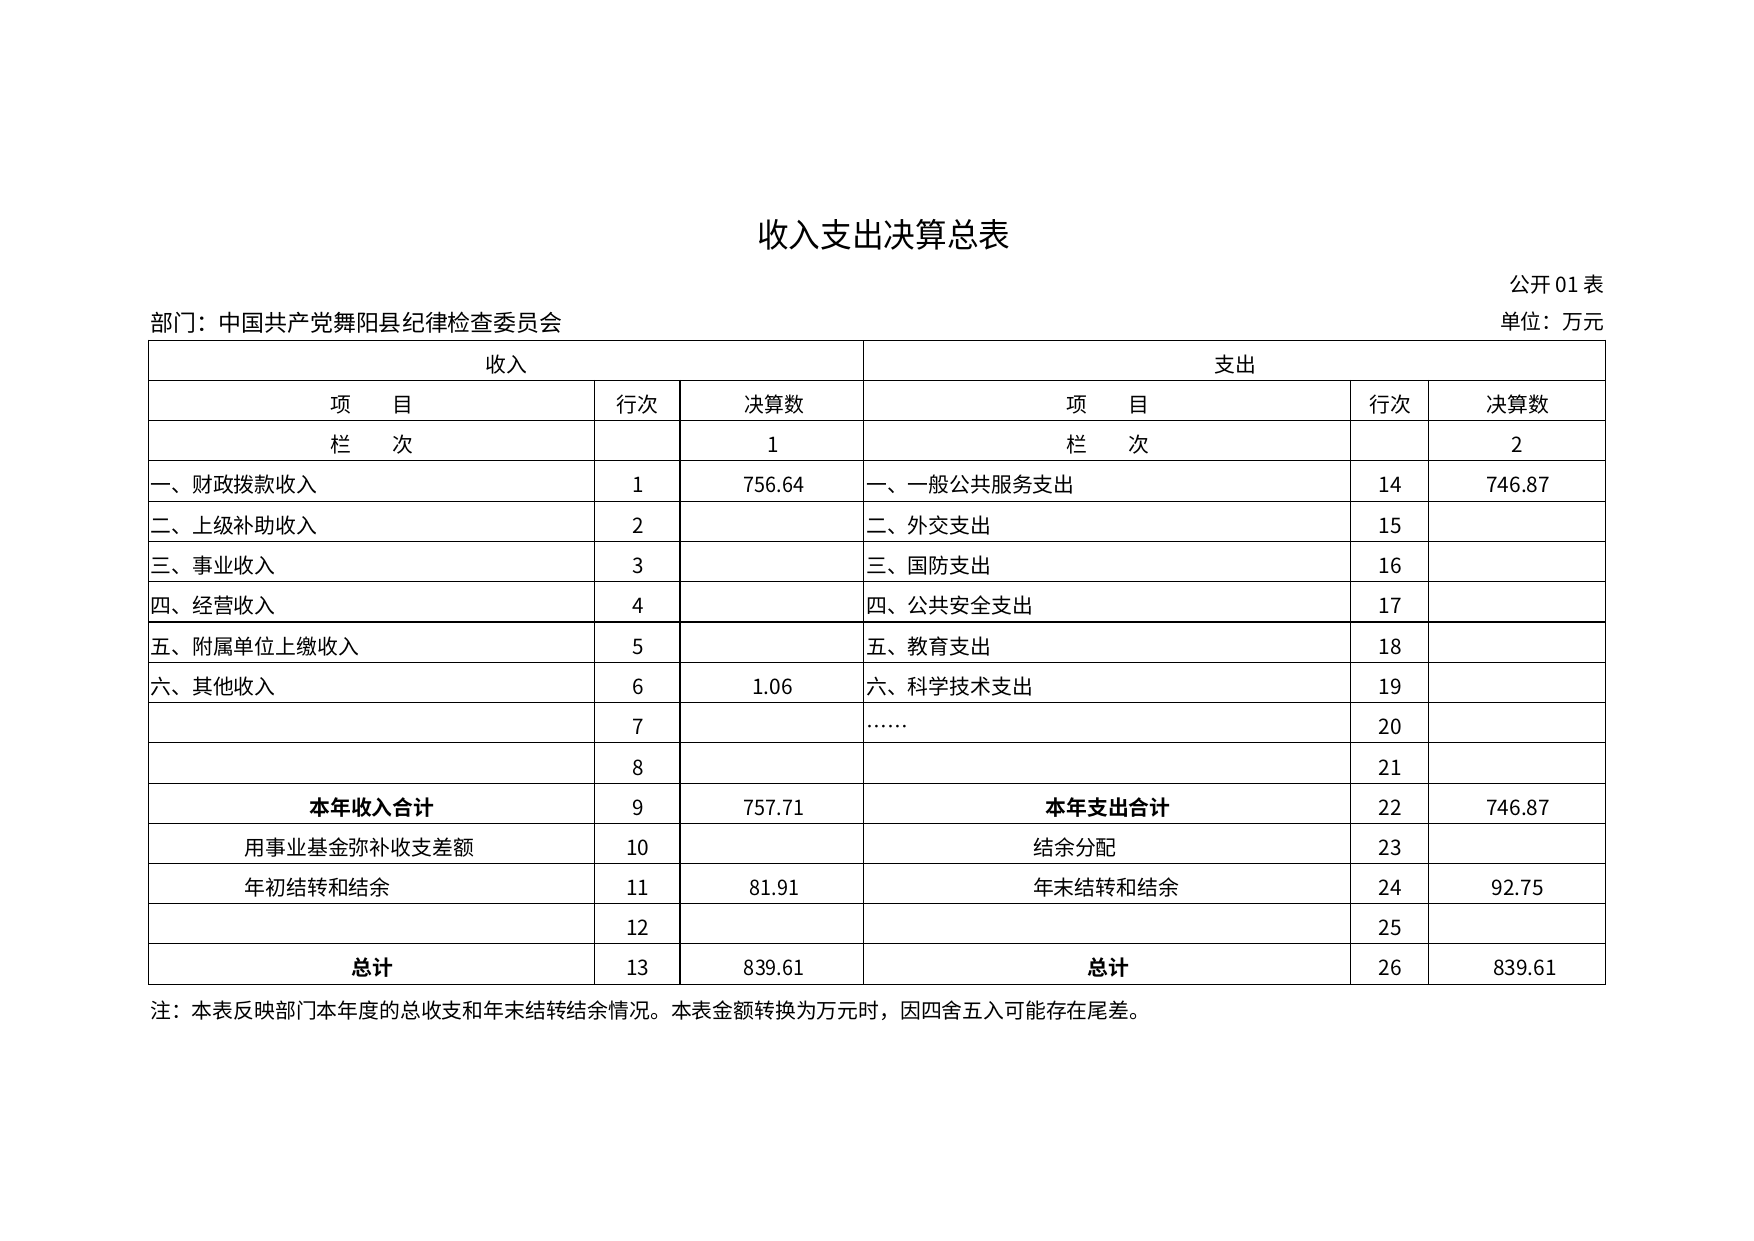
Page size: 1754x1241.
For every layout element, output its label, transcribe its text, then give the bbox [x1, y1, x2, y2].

table_cell [681, 904, 863, 943]
table_cell 9 [595, 784, 679, 823]
table_cell 15 [1351, 502, 1428, 541]
table_header 收入 [149, 341, 863, 380]
text 注：本表反映部门本年度的总收支和年末结转结余情况。本表金额转换为万元时，因四舍五入可能存在尾差。 [150, 994, 1635, 1024]
table_cell 四、经营收入 [149, 582, 594, 621]
table_cell 结余分配 [864, 824, 1350, 863]
table_cell [1429, 703, 1605, 742]
table_cell [1429, 824, 1605, 863]
table_cell [681, 703, 863, 742]
table_cell 一、财政拨款收入 [149, 461, 594, 501]
table_cell 5 [595, 623, 679, 662]
table_cell 3 [595, 542, 679, 581]
table_cell 756.64 [681, 461, 863, 501]
table_cell 839.61 [681, 944, 863, 983]
table_cell 12 [595, 904, 679, 943]
table_cell 25 [1351, 904, 1428, 943]
table_cell [681, 623, 863, 662]
table_cell 92.75 [1429, 864, 1605, 903]
table_cell 6 [595, 663, 679, 702]
table_cell 13 [595, 944, 679, 983]
table_cell [1429, 904, 1605, 943]
table_cell 栏 次 [864, 421, 1350, 460]
table_header 支出 [864, 341, 1605, 380]
table_cell [681, 542, 863, 581]
table_cell [681, 582, 863, 621]
table_cell [149, 703, 594, 742]
text 部门：中国共产党舞阳县纪律检查委员会 单位：万元 [150, 304, 1635, 338]
table_cell 746.87 [1429, 461, 1605, 501]
table_cell 22 [1351, 784, 1428, 823]
table_cell 四、公共安全支出 [864, 582, 1350, 621]
table_cell 18 [1351, 623, 1428, 662]
table_cell [1429, 623, 1605, 662]
table_cell 746.87 [1429, 784, 1605, 823]
table_cell [1429, 743, 1605, 783]
table_cell 2 [1429, 421, 1605, 460]
table_cell [1429, 582, 1605, 621]
table_cell [681, 502, 863, 541]
table_cell 五、教育支出 [864, 623, 1350, 662]
table_cell 11 [595, 864, 679, 903]
table_cell [1429, 502, 1605, 541]
table_cell 六、其他收入 [149, 663, 594, 702]
text 公开 01 表 [1014, 268, 1604, 298]
table_cell 六、科学技术支出 [864, 663, 1350, 702]
table_cell …… [864, 703, 1350, 742]
table_cell 20 [1351, 703, 1428, 742]
table_cell [149, 904, 594, 943]
table_cell 17 [1351, 582, 1428, 621]
table_cell 项 目 [149, 381, 594, 420]
table_cell [1429, 663, 1605, 702]
table_cell [864, 743, 1350, 783]
table_cell 10 [595, 824, 679, 863]
table_cell 14 [1351, 461, 1428, 501]
table_cell [864, 904, 1350, 943]
table_cell 栏 次 [149, 421, 594, 460]
table_cell 五、附属单位上缴收入 [149, 623, 594, 662]
table_cell 81.91 [681, 864, 863, 903]
table_cell 本年支出合计 [864, 784, 1350, 823]
table_cell [149, 743, 594, 783]
table_cell 16 [1351, 542, 1428, 581]
table_cell 总计 [149, 944, 594, 983]
table_cell 二、外交支出 [864, 502, 1350, 541]
table_cell [1351, 421, 1428, 460]
table_cell 839.61 [1429, 944, 1605, 983]
table_cell 1 [595, 461, 679, 501]
table_cell 1 [681, 421, 863, 460]
table_cell 项 目 [864, 381, 1350, 420]
table_cell 行次 [1351, 381, 1428, 420]
table_cell [681, 824, 863, 863]
table_cell 用事业基金弥补收支差额 [149, 824, 594, 863]
table_cell [595, 421, 679, 460]
table_cell 2 [595, 502, 679, 541]
table_cell 23 [1351, 824, 1428, 863]
table_cell 年末结转和结余 [864, 864, 1350, 903]
table_cell 8 [595, 743, 679, 783]
table_cell 年初结转和结余 [149, 864, 594, 903]
table_cell 行次 [595, 381, 679, 420]
table_cell 决算数 [1429, 381, 1605, 420]
table_cell 21 [1351, 743, 1428, 783]
table_cell 二、上级补助收入 [149, 502, 594, 541]
table_cell 决算数 [681, 381, 863, 420]
table_cell 本年收入合计 [149, 784, 594, 823]
table_cell 三、国防支出 [864, 542, 1350, 581]
table_cell [681, 743, 863, 783]
table_cell 24 [1351, 864, 1428, 903]
table_cell 三、事业收入 [149, 542, 594, 581]
table_cell [1429, 542, 1605, 581]
table_cell 757.71 [681, 784, 863, 823]
text 收入支出决算总表 [135, 208, 1010, 257]
table_cell 总计 [864, 944, 1350, 983]
table_cell 一、一般公共服务支出 [864, 461, 1350, 501]
table_cell 7 [595, 703, 679, 742]
table_cell 4 [595, 582, 679, 621]
table_cell 1.06 [681, 663, 863, 702]
table_cell 26 [1351, 944, 1428, 983]
table_cell 19 [1351, 663, 1428, 702]
